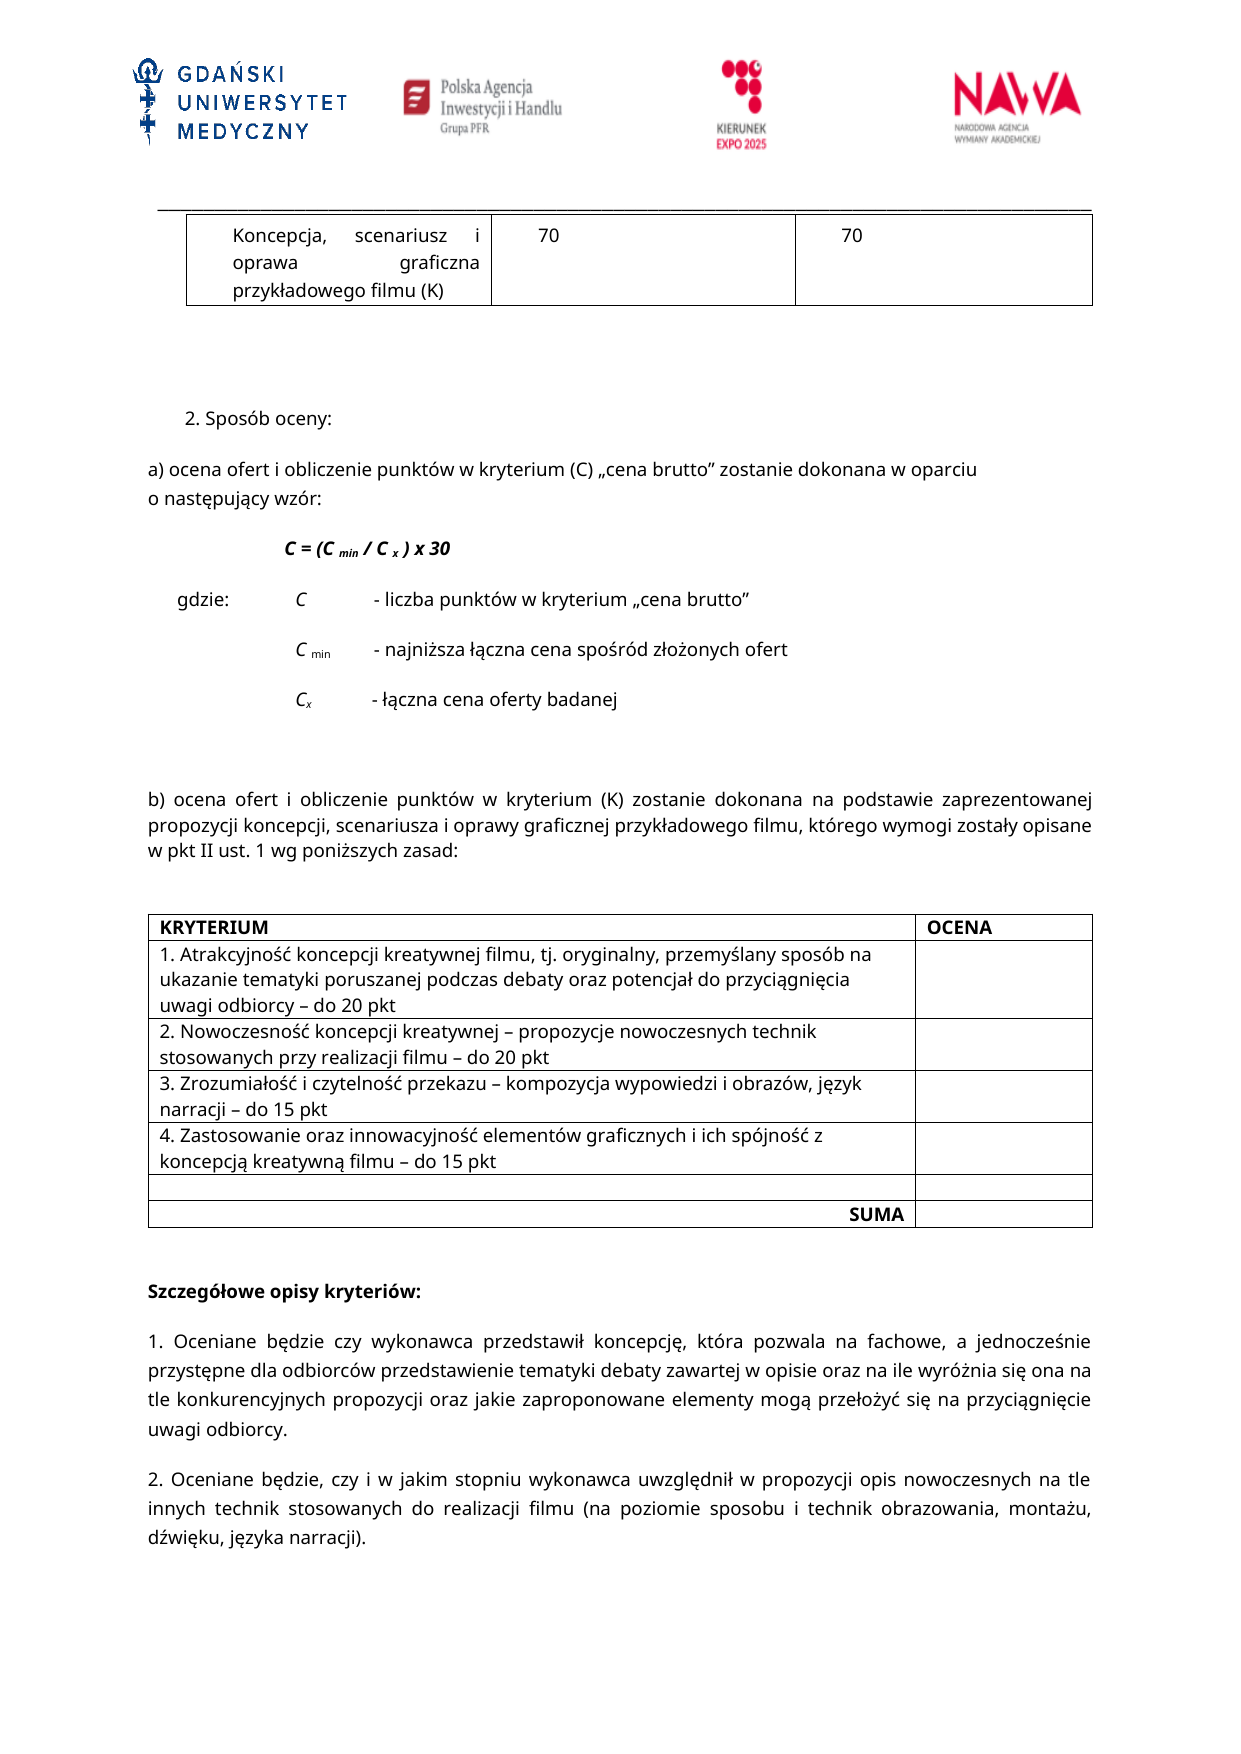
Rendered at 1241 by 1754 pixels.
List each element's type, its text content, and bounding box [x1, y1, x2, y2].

table_cell [149, 1175, 915, 1200]
table_cell 2. Nowoczesność koncepcji kreatywnej – propozycje nowoczesnych technik stosowanych przy realizacji filmu – do 20 pkt [149, 1019, 915, 1070]
text b) ocena ofert i obliczenie punktów w kryterium (K) zostanie dokonana na podstawie zaprezentowanej propozycji koncepcji, scenariusza i oprawy graficznej przykładowego filmu, którego wymogi zostały opisane w pkt II ust. 1 wg poniższych zasad: [148, 786, 1093, 863]
table_cell [916, 1019, 1092, 1070]
table_cell [916, 941, 1092, 1018]
text 2. Sposób oceny: [184, 406, 1093, 431]
text 2. Oceniane będzie, czy i w jakim stopniu wykonawca uwzględnił w propozycji opis nowoczesnych na tle innych technik stosowanych do realizacji filmu (na poziomie sposobu i technik obrazowania, montażu, dźwięku, języka narracji). [148, 1466, 1093, 1550]
text C = (C min / C x ) x 30 [148, 535, 1093, 561]
table_cell 1. Atrakcyjność koncepcji kreatywnej filmu, tj. oryginalny, przemyślany sposób na ukazanie tematyki poruszanej podczas debaty oraz potencjał do przyciągnięcia uwagi odbiorcy – do 20 pkt [149, 941, 915, 1018]
text C min - najniższa łączna cena spośród złożonych ofert [148, 636, 1093, 662]
table_header OCENA [916, 915, 1092, 940]
table_cell [916, 1071, 1092, 1122]
table_cell [916, 1201, 1092, 1227]
text 1. Oceniane będzie czy wykonawca przedstawił koncepcję, która pozwala na fachowe, a jednocześnie przystępne dla odbiorców przedstawienie tematyki debaty zawartej w opisie oraz na ile wyróżnia się ona na tle konkurencyjnych propozycji oraz jakie zaproponowane elementy mogą przełożyć się na przyciągnięcie uwagi odbiorcy. [148, 1328, 1093, 1442]
text Cx - łączna cena oferty badanej [148, 686, 1093, 712]
table_cell 4. Zastosowanie oraz innowacyjność elementów graficznych i ich spójność z koncepcją kreatywną filmu – do 15 pkt [149, 1123, 915, 1174]
text gdzie: C - liczba punktów w kryterium „cena brutto” [148, 586, 1093, 611]
picture [391, 29, 1093, 186]
table_cell SUMA [149, 1201, 915, 1227]
table_cell [916, 1175, 1092, 1200]
picture [132, 58, 347, 148]
table_cell [916, 1123, 1092, 1174]
table_header KRYTERIUM [149, 915, 915, 940]
table_cell 70 [796, 215, 1092, 304]
table_cell 3. Zrozumiałość i czytelność przekazu – kompozycja wypowiedzi i obrazów, język narracji – do 15 pkt [149, 1071, 915, 1122]
table_cell 70 [492, 215, 795, 304]
table_cell Koncepcja, scenariusz i oprawa graficzna przykładowego filmu (K) [187, 215, 491, 304]
text a) ocena ofert i obliczenie punktów w kryterium (C) „cena brutto” zostanie dokonana w oparciu o następujący wzór: [148, 456, 1093, 511]
text Szczegółowe opisy kryteriów: [148, 1278, 1093, 1304]
